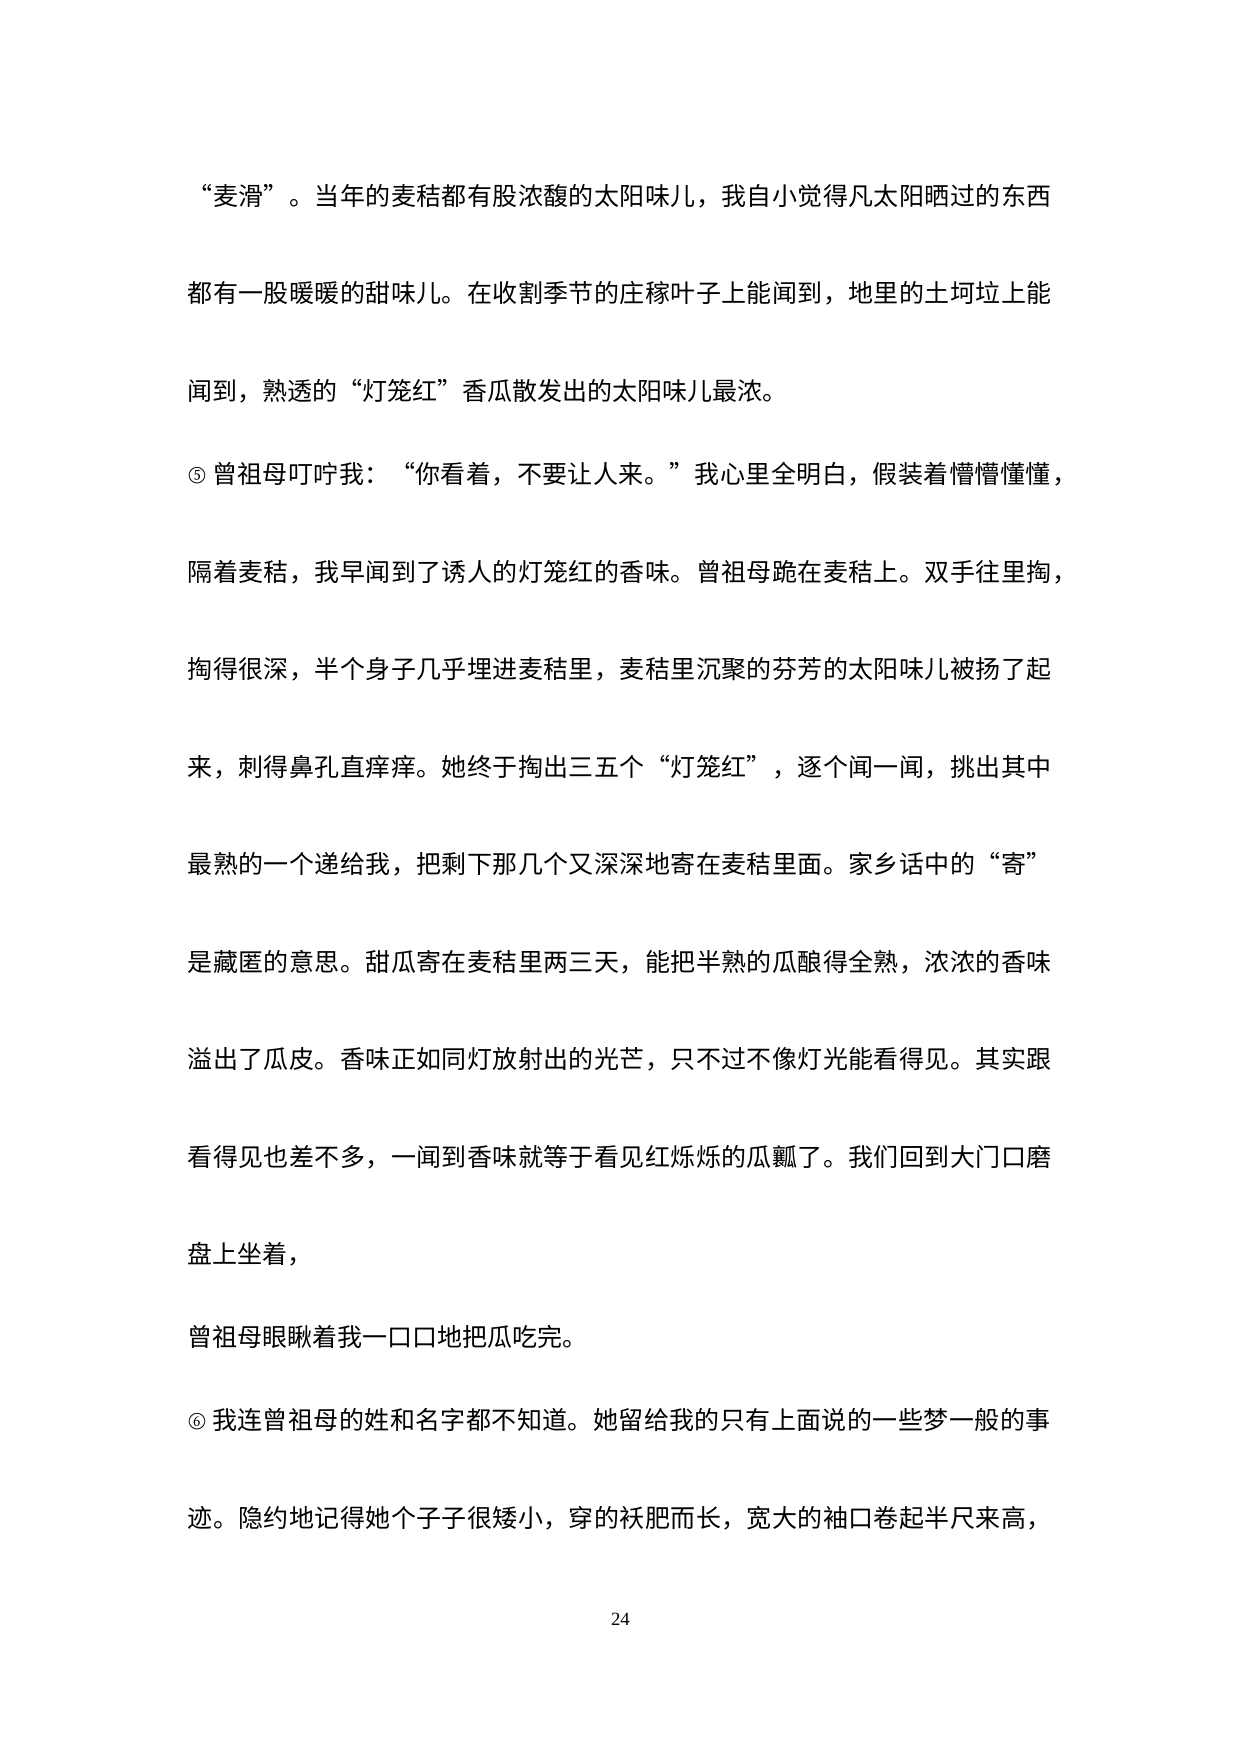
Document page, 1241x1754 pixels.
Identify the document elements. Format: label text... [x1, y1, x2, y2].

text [187, 1386, 1053, 1549]
text 曾祖母眼瞅着我一口口地把瓜吃完。 [187, 1303, 1053, 1368]
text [187, 162, 1053, 422]
text ⑤曾祖母叮咛我：“你看着，不要让人来。”我心里全明白，假装着懵懵懂懂，隔着麦秸，我早闻到了诱人的灯笼红的香味。曾祖母跪在麦秸上。双手往里掏，掏得很深，半个身子几乎埋进麦秸里，麦秸里沉聚的芬芳的太阳味儿被扬了起来，刺得鼻孔直痒痒。她终于掏出三五个“灯笼红”，逐个闻一闻，挑出其中最熟的一个递给我，把剩下那几个又深深地寄在麦秸里面。家乡话中的“寄”是藏匿的意思。甜瓜寄在麦秸里两三天，能把半熟的瓜酿得全熟，浓浓的香味溢出了瓜皮。香味正如同灯放射出的光芒，只不过不像灯光能看得见。其实跟看得见也差不多，一闻到香味就等于看见红烁烁的瓜瓤了。我们回到大门口磨盘上坐着， [187, 440, 1053, 1285]
